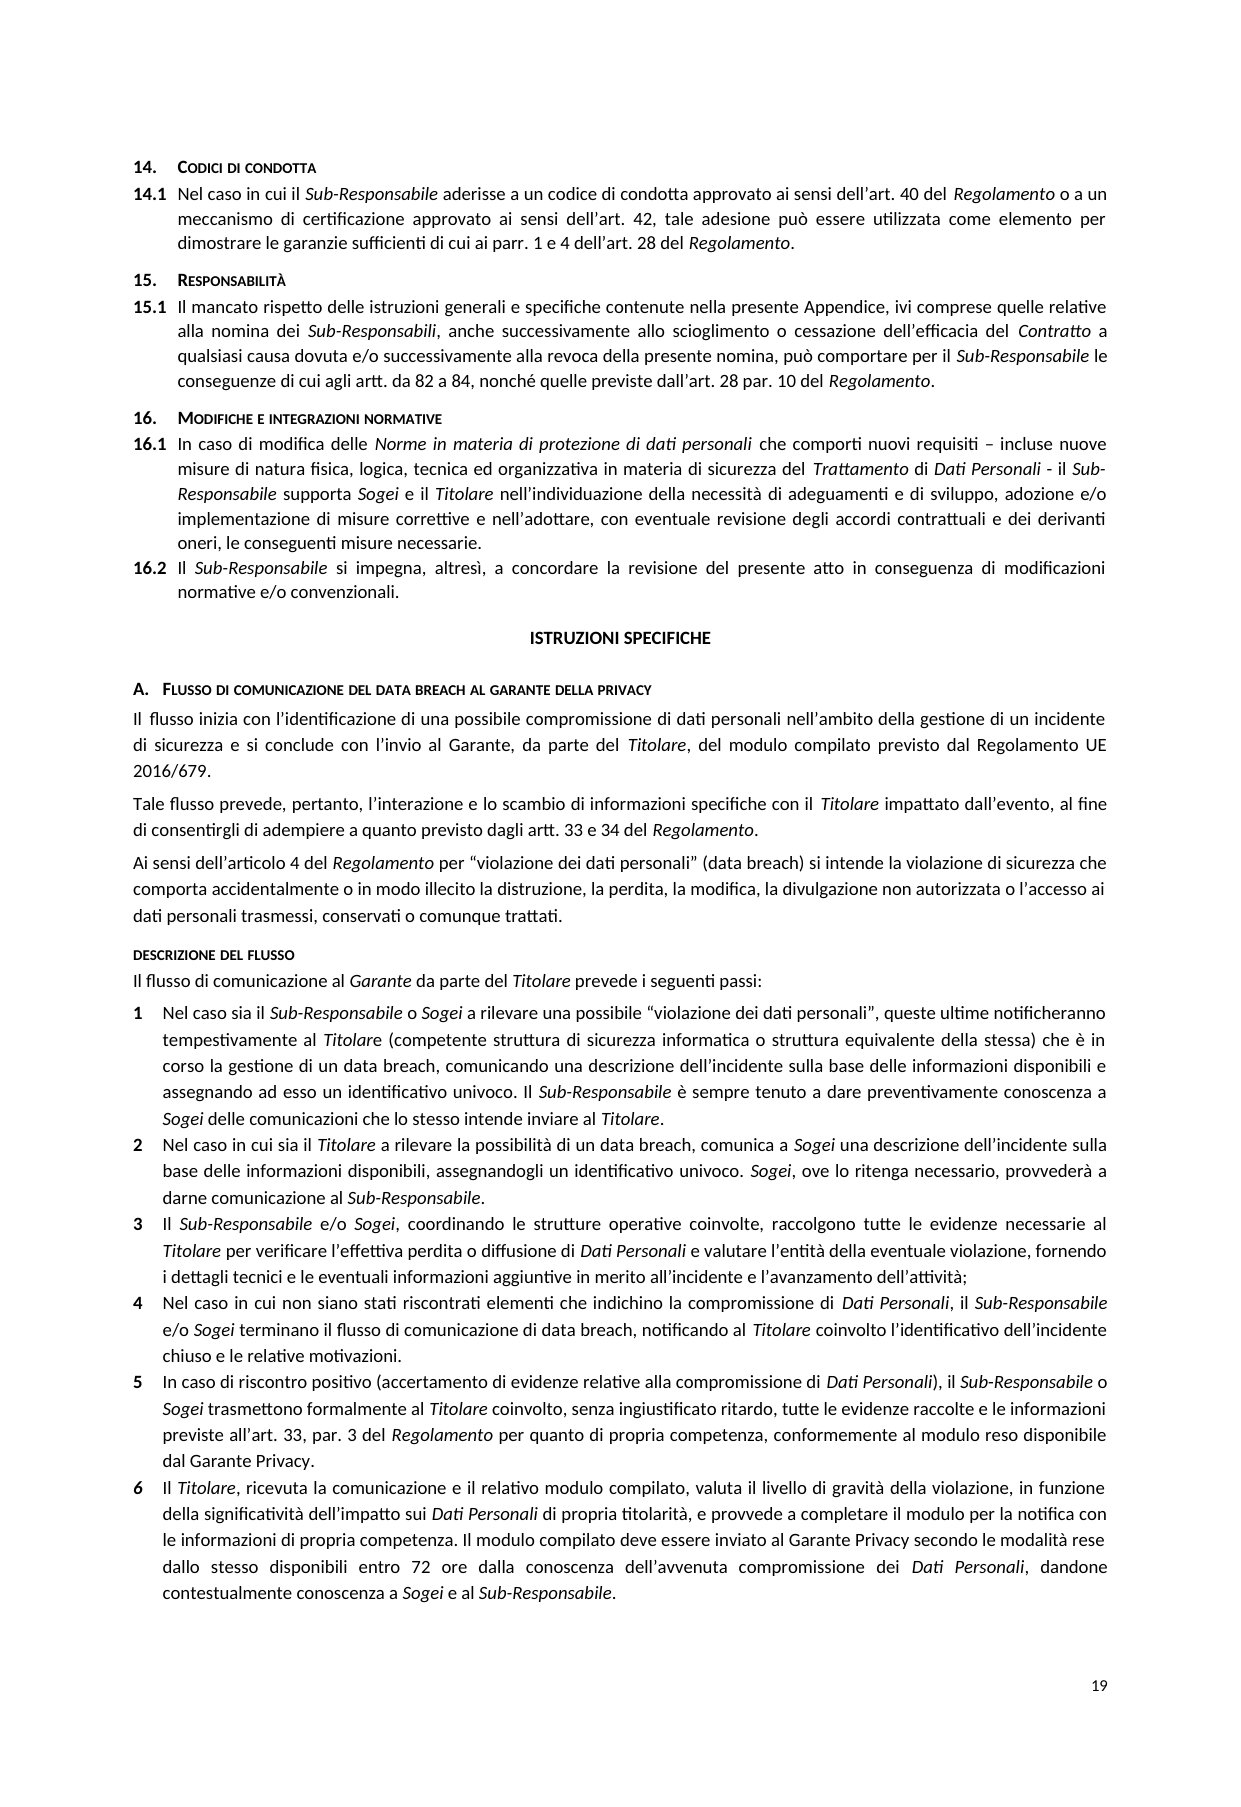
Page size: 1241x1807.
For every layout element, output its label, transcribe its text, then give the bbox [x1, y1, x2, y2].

list Nel caso in cui non siano stati riscontrati elementi che indichino la compromissione di Dati Personali, il Sub-Responsabile e/o Sogei terminano il flusso di comunicazione di data breach, notificando al Titolare coinvolto l’identificativo dell’incidente chiuso e le relative motivazioni. [133, 1291, 1107, 1367]
list Nel caso in cui sia il Titolare a rilevare la possibilità di un data breach, comunica a Sogei una descrizione dell’incidente sulla base delle informazioni disponibili, assegnandogli un identificativo univoco. Sogei, ove lo ritenga necessario, provvederà a darne comunicazione al Sub-Responsabile. [133, 1133, 1107, 1209]
subtitle Flusso di comunicazione del data breach al garante della privacy [133, 678, 1107, 701]
text Il flusso di comunicazione al Garante da parte del Titolare prevede i seguenti passi: [133, 969, 1107, 992]
text Tale flusso prevede, pertanto, l’interazione e lo scambio di informazioni specifiche con il Titolare impattato dall’evento, al fine di consentirgli di adempiere a quanto previsto dagli artt. 33 e 34 del Regolamento. [133, 792, 1107, 841]
text Il flusso inizia con l’identificazione di una possibile compromissione di dati personali nell’ambito della gestione di un incidente di sicurezza e si conclude con l’invio al Garante, da parte del Titolare, del modulo compilato previsto dal Regolamento UE 2016/679. [133, 707, 1107, 782]
subtitle Responsabilità [133, 269, 1107, 292]
list Il mancato rispetto delle istruzioni generali e specifiche contenute nella presente Appendice, ivi comprese quelle relative alla nomina dei Sub-Responsabili, anche successivamente allo scioglimento o cessazione dell’efficacia del Contratto a qualsiasi causa dovuta e/o successivamente alla revoca della presente nomina, può comportare per il Sub-Responsabile le conseguenze di cui agli artt. da 82 a 84, nonché quelle previste dall’art. 28 par. 10 del Regolamento. [133, 295, 1107, 392]
list Il Sub-Responsabile e/o Sogei, coordinando le strutture operative coinvolte, raccolgono tutte le evidenze necessarie al Titolare per verificare l’effettiva perdita o diffusione di Dati Personali e valutare l’entità della eventuale violazione, fornendo i dettagli tecnici e le eventuali informazioni aggiuntive in merito all’incidente e l’avanzamento dell’attività; [133, 1212, 1107, 1288]
list Nel caso in cui il Sub-Responsabile aderisse a un codice di condotta approvato ai sensi dell’art. 40 del Regolamento o a un meccanismo di certificazione approvato ai sensi dell’art. 42, tale adesione può essere utilizzata come elemento per dimostrare le garanzie sufficienti di cui ai parr. 1 e 4 dell’art. 28 del Regolamento. [133, 182, 1107, 254]
text descrizione del flusso [133, 943, 1107, 966]
list Il Sub-Responsabile si impegna, altresì, a concordare la revisione del presente atto in conseguenza di modificazioni normative e/o convenzionali. [133, 556, 1107, 604]
list Nel caso sia il Sub-Responsabile o Sogei a rilevare una possibile “violazione dei dati personali”, queste ultime notificheranno tempestivamente al Titolare (competente struttura di sicurezza informatica o struttura equivalente della stessa) che è in corso la gestione di un data breach, comunicando una descrizione dell’incidente sulla base delle informazioni disponibili e assegnando ad esso un identificativo univoco. Il Sub-Responsabile è sempre tenuto a dare preventivamente conoscenza a Sogei delle comunicazioni che lo stesso intende inviare al Titolare. [133, 1002, 1107, 1130]
subtitle Modifiche e integrazioni normative [133, 406, 1107, 429]
list Il Titolare, ricevuta la comunicazione e il relativo modulo compilato, valuta il livello di gravità della violazione, in funzione della significatività dell’impatto sui Dati Personali di propria titolarità, e provvede a completare il modulo per la notifica con le informazioni di propria competenza. Il modulo compilato deve essere inviato al Garante Privacy secondo le modalità rese dallo stesso disponibili entro 72 ore dalla conoscenza dell’avvenuta compromissione dei Dati Personali, dandone contestualmente conoscenza a Sogei e al Sub-Responsabile. [133, 1476, 1107, 1604]
text Ai sensi dell’articolo 4 del Regolamento per “violazione dei dati personali” (data breach) si intende la violazione di sicurezza che comporta accidentalmente o in modo illecito la distruzione, la perdita, la modifica, la divulgazione non autorizzata o l’accesso ai dati personali trasmessi, conservati o comunque trattati. [133, 851, 1107, 927]
text ISTRUZIONI SPECIFICHE [133, 626, 1107, 649]
list In caso di riscontro positivo (accertamento di evidenze relative alla compromissione di Dati Personali), il Sub-Responsabile o Sogei trasmettono formalmente al Titolare coinvolto, senza ingiustificato ritardo, tutte le evidenze raccolte e le informazioni previste all’art. 33, par. 3 del Regolamento per quanto di propria competenza, conformemente al modulo reso disponibile dal Garante Privacy. [133, 1371, 1107, 1472]
list In caso di modifica delle Norme in materia di protezione di dati personali che comporti nuovi requisiti – incluse nuove misure di natura fisica, logica, tecnica ed organizzativa in materia di sicurezza del Trattamento di Dati Personali - il Sub-Responsabile supporta Sogei e il Titolare nell’individuazione della necessità di adeguamenti e di sviluppo, adozione e/o implementazione di misure correttive e nell’adottare, con eventuale revisione degli accordi contrattuali e dei derivanti oneri, le conseguenti misure necessarie. [133, 433, 1107, 554]
subtitle Codici di condotta [133, 156, 1107, 179]
